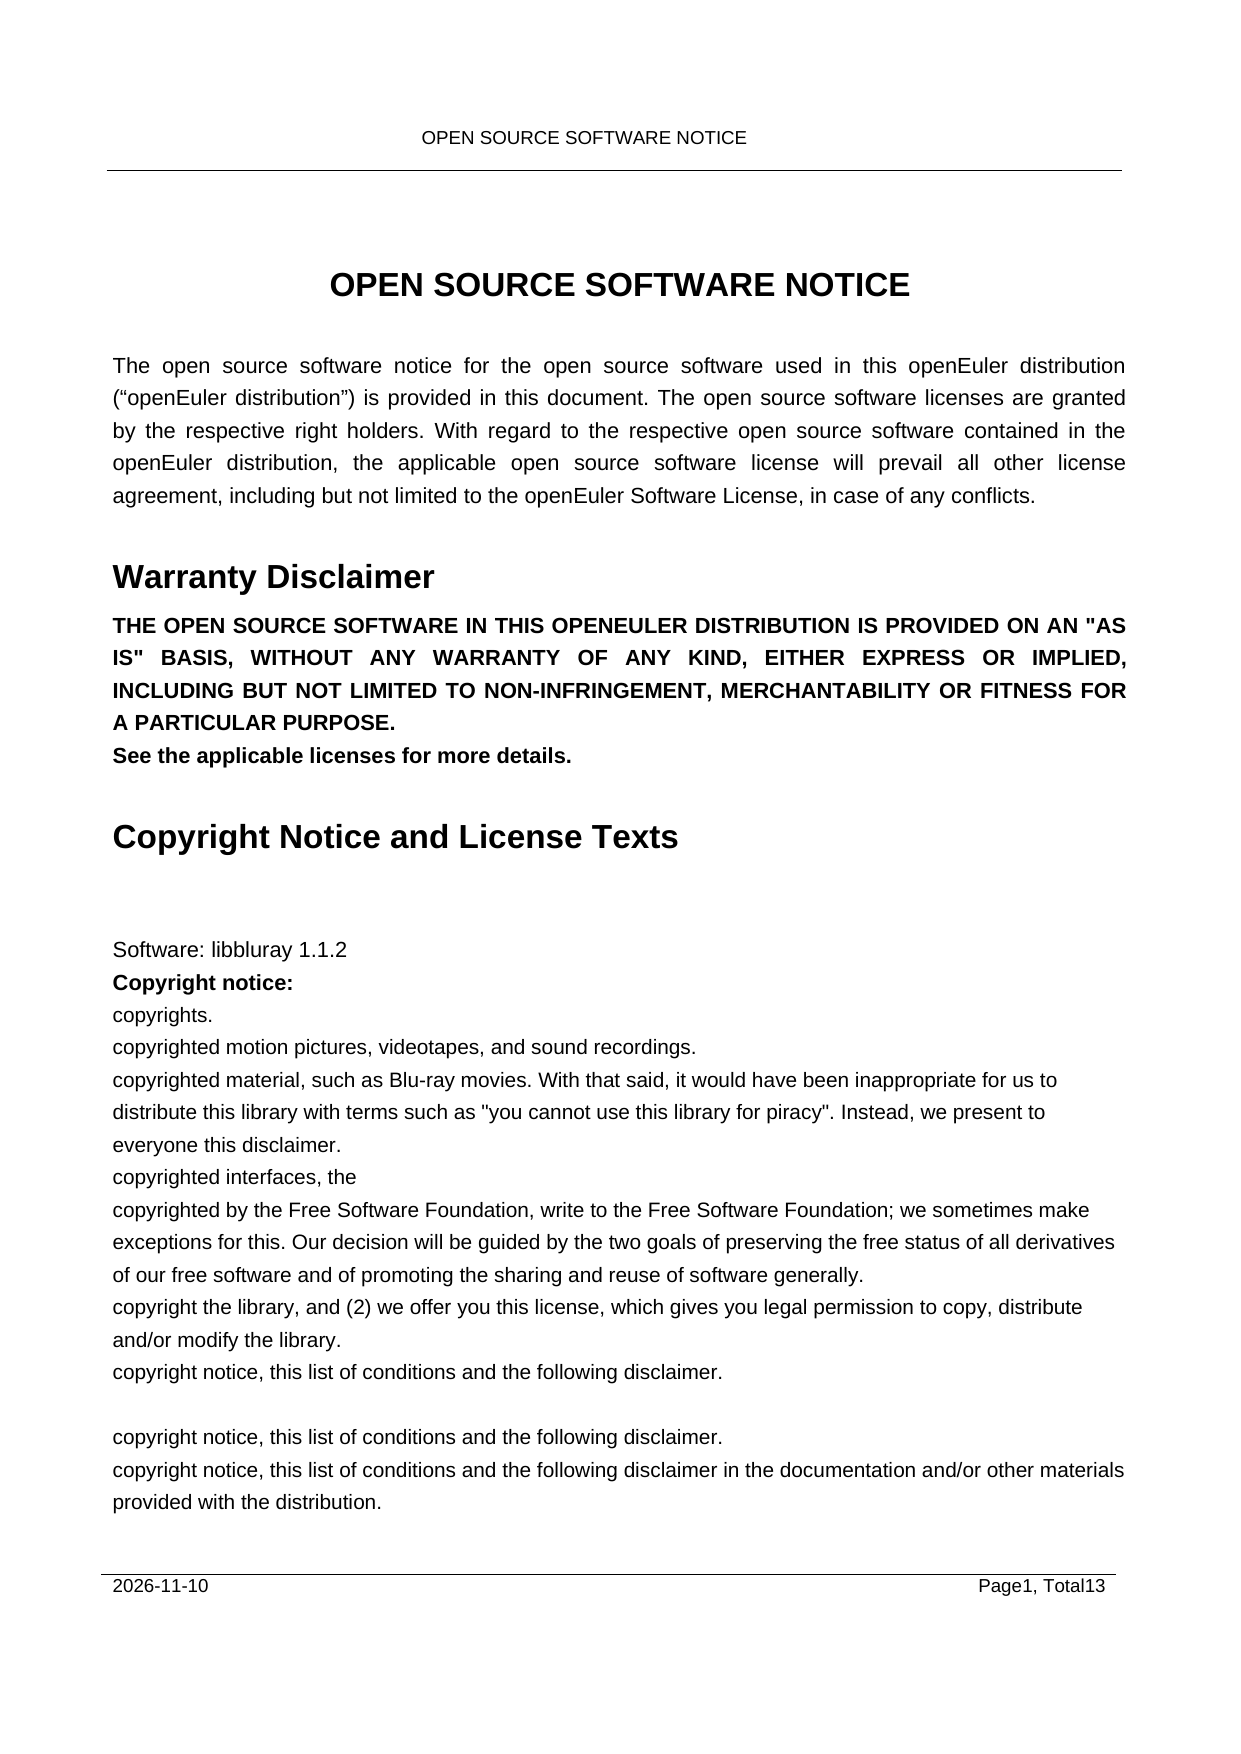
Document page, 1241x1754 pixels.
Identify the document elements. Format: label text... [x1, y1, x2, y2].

text copyrighted material, such as Blu-ray movies. With that said, it would have been inappropriate for us to distribute this library with terms such as "you cannot use this library for piracy". Instead, we present to everyone this disclaimer. [112, 1063, 1128, 1161]
text Copyright Notice and License Texts [112, 804, 1128, 869]
text copyrighted by the Free Software Foundation, write to the Free Software Foundation; we sometimes make exceptions for this. Our decision will be guided by the two goals of preserving the free status of all derivatives of our free software and of promoting the sharing and reuse of software generally. [112, 1193, 1128, 1291]
text copyrighted motion pictures, videotapes, and sound recordings. [112, 1031, 1128, 1063]
text Software: libbluray 1.1.2 [112, 933, 1128, 966]
text OPEN SOURCE SOFTWARE NOTICE [112, 251, 1128, 316]
text copyright the library, and (2) we offer you this license, which gives you legal permission to copy, distribute and/or modify the library. [112, 1291, 1128, 1356]
text Copyright notice: [112, 966, 1128, 998]
text copyrighted interfaces, the [112, 1161, 1128, 1193]
text Warranty Disclaimer [112, 544, 1128, 609]
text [112, 1453, 1128, 1551]
text The open source software notice for the open source software used in this openEuler distribution (“openEuler distribution”) is provided in this document. The open source software licenses are granted by the respective right holders. With regard to the respective open source software contained in the openEuler distribution, the applicable open source software license will prevail all other license agreement, including but not limited to the openEuler Software License, in case of any conflicts. [112, 349, 1128, 511]
text copyrights. [112, 998, 1128, 1031]
text copyright notice, this list of conditions and the following disclaimer. [112, 1421, 1128, 1453]
text copyright notice, this list of conditions and the following disclaimer. [112, 1356, 1128, 1421]
text THE OPEN SOURCE SOFTWARE IN THIS OPENEULER DISTRIBUTION IS PROVIDED ON AN "AS IS" BASIS, WITHOUT ANY WARRANTY OF ANY KIND, EITHER EXPRESS OR IMPLIED, INCLUDING BUT NOT LIMITED TO NON-INFRINGEMENT, MERCHANTABILITY OR FITNESS FOR A PARTICULAR PURPOSE. See the applicable licenses for more details. [112, 609, 1128, 771]
